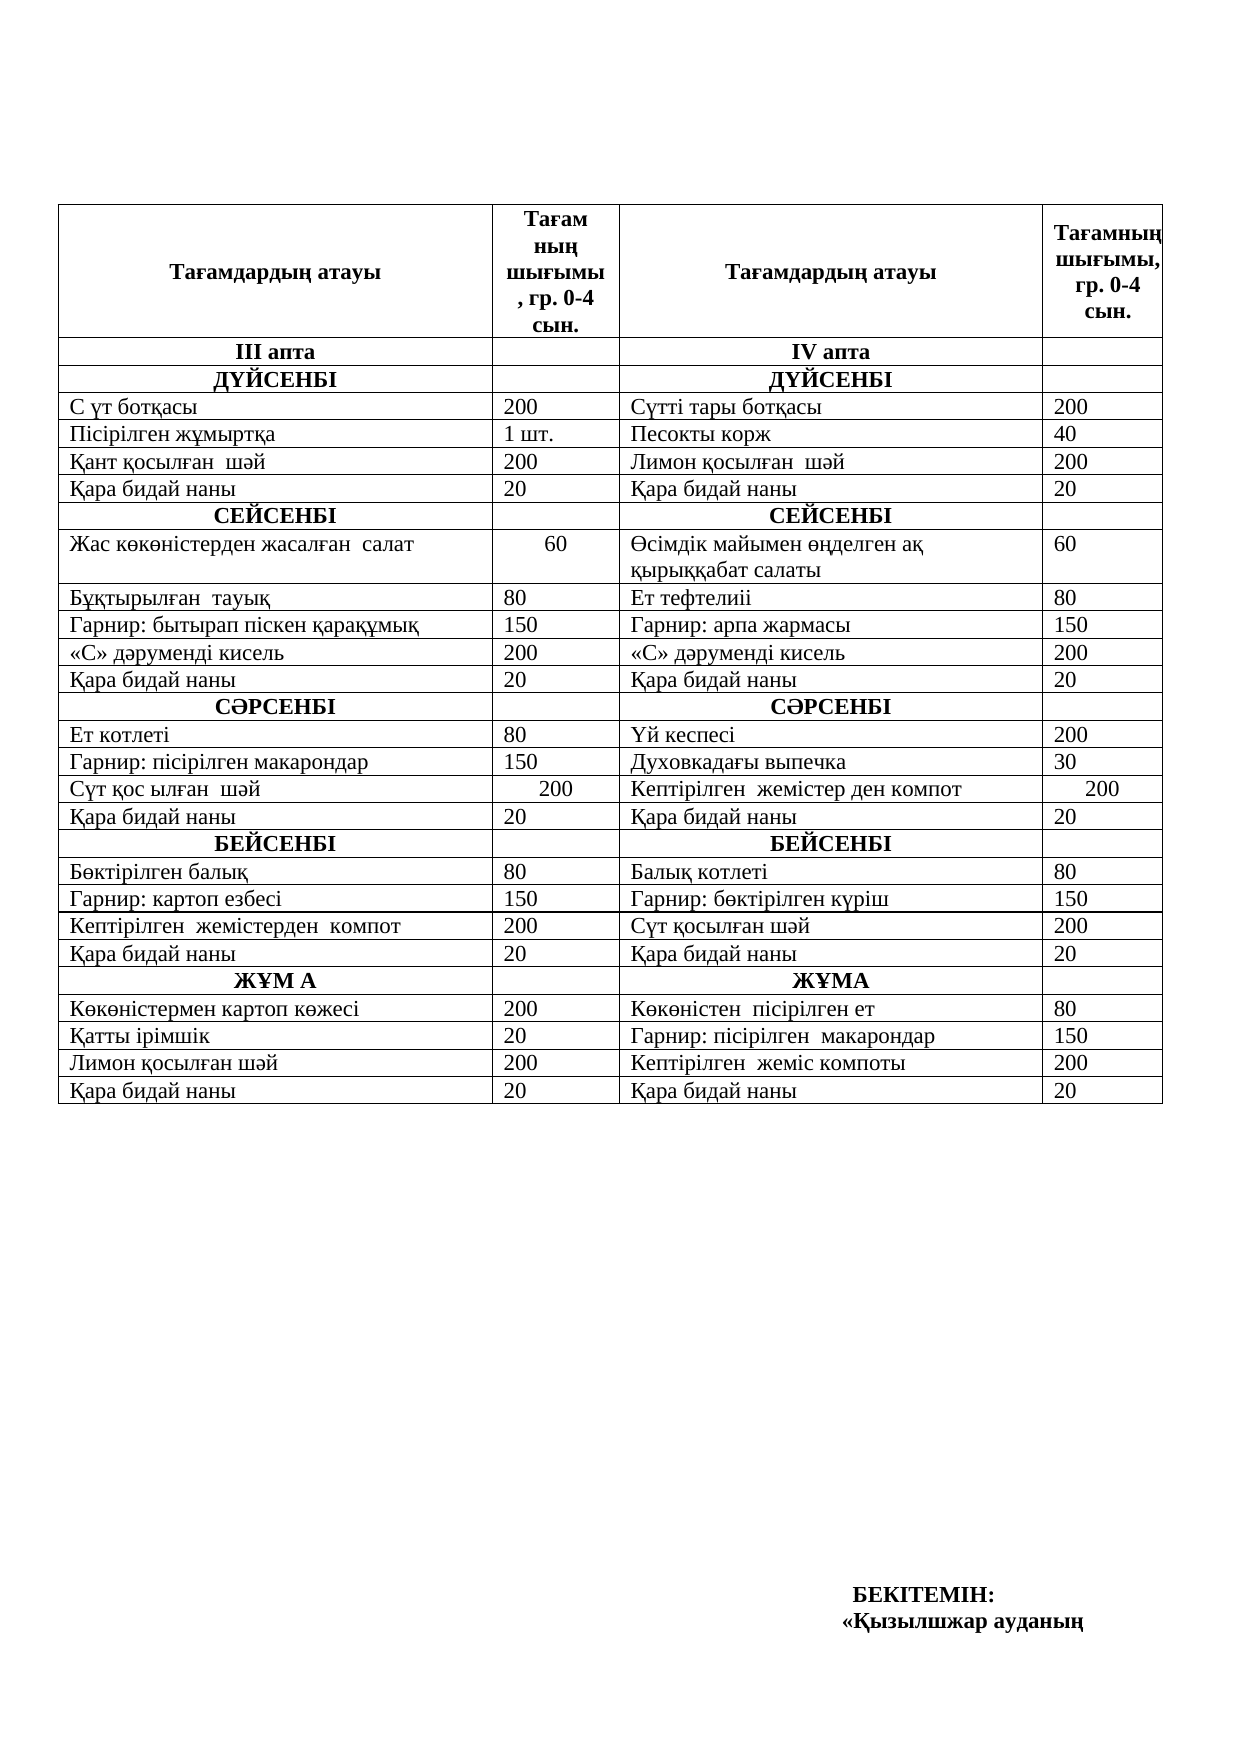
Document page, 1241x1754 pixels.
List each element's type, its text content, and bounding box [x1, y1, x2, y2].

table_cell 20 [1043, 475, 1162, 502]
table_cell Песокты корж [620, 420, 1042, 447]
table_cell 80 [1043, 995, 1162, 1021]
table_cell Өсімдік майымен өңделген ақ қырыққабат салаты [620, 530, 1042, 583]
table_cell Гарнир: пісірілген макарондар [620, 1022, 1042, 1048]
table_cell Сүт қос ылған шәй [59, 776, 492, 802]
table_cell 200 [1043, 1050, 1162, 1076]
table_cell Ет котлеті [59, 721, 492, 747]
table_header Тағам ның шығымы, гр. 0-4 сын. [493, 205, 619, 337]
table_cell Қара бидай наны [59, 666, 492, 692]
table_cell 200 [493, 393, 619, 419]
table_cell Қант қосылған шәй [59, 448, 492, 474]
table_cell 80 [493, 721, 619, 747]
table_cell [493, 366, 619, 392]
table_cell 150 [493, 611, 619, 637]
table_cell СЕЙСЕНБІ [620, 503, 1042, 529]
table_cell Духовкадағы выпечка [620, 748, 1042, 774]
table_cell 200 [493, 639, 619, 665]
table_cell 80 [493, 584, 619, 610]
table_cell Лимон қосылған шәй [59, 1050, 492, 1076]
table_cell БЕЙСЕНБІ [59, 830, 492, 857]
table_cell Қара бидай наны [59, 803, 492, 829]
table_cell Көкөністен пісірілген ет [620, 995, 1042, 1021]
table_cell Ет тефтелиіі [620, 584, 1042, 610]
table_cell 200 [493, 1050, 619, 1076]
table_cell 200 [1043, 448, 1162, 474]
table_header Тағамның шығымы, гр. 0-4 сын. [1043, 205, 1162, 337]
table_cell [1043, 338, 1162, 364]
table_cell 20 [493, 666, 619, 692]
table_cell Кептірілген жеміс компоты [620, 1050, 1042, 1076]
table_cell 150 [1043, 885, 1162, 911]
table_cell 150 [493, 748, 619, 774]
table_cell Гарнир: бытырап піскен қарақұмық [59, 611, 492, 637]
table_cell СӘРСЕНБІ [620, 693, 1042, 720]
table_cell 200 [493, 913, 619, 939]
table_cell 150 [1043, 1022, 1162, 1048]
table_cell 20 [493, 1077, 619, 1103]
table_cell Бұқтырылған тауық [59, 584, 492, 610]
table_cell 20 [493, 940, 619, 966]
table_cell ЖҰМ А [59, 967, 492, 994]
table_cell 200 [493, 776, 619, 802]
table_cell Қара бидай наны [620, 803, 1042, 829]
table_cell 200 [1043, 913, 1162, 939]
table_cell 150 [493, 885, 619, 911]
table_cell 200 [1043, 639, 1162, 665]
table_cell 200 [493, 448, 619, 474]
table_cell 20 [493, 1022, 619, 1048]
table_cell 1 шт. [493, 420, 619, 447]
table_cell Қара бидай наны [59, 1077, 492, 1103]
table_cell «С» дәруменді кисель [620, 639, 1042, 665]
table_cell Жас көкөністерден жасалған салат [59, 530, 492, 583]
table_cell Гарнир: арпа жармасы [620, 611, 1042, 637]
table_cell [493, 503, 619, 529]
table_cell Қара бидай наны [620, 666, 1042, 692]
table_cell БЕЙСЕНБІ [620, 830, 1042, 857]
table_cell III апта [59, 338, 492, 364]
table_cell «С» дәруменді кисель [59, 639, 492, 665]
text БЕКІТЕМІН: [841, 1581, 1152, 1607]
table_cell [493, 967, 619, 994]
table_cell Қара бидай наны [620, 475, 1042, 502]
table_cell Сүт қосылған шәй [620, 913, 1042, 939]
table_cell Үй кеспесі [620, 721, 1042, 747]
table_cell [493, 830, 619, 857]
table_cell ДҮЙСЕНБІ [59, 366, 492, 392]
table_cell [493, 338, 619, 364]
table_cell Қара бидай наны [620, 1077, 1042, 1103]
table_cell 200 [1043, 721, 1162, 747]
table_cell IV апта [620, 338, 1042, 364]
table_cell Кептірілген жемістерден компот [59, 913, 492, 939]
table_cell Қара бидай наны [620, 940, 1042, 966]
table_cell 20 [493, 475, 619, 502]
table_cell 20 [1043, 940, 1162, 966]
table_cell [1043, 830, 1162, 857]
table_cell Кептірілген жемістер ден компот [620, 776, 1042, 802]
table_cell [1043, 967, 1162, 994]
table_cell [493, 693, 619, 720]
table_cell [1043, 693, 1162, 720]
table_cell 20 [493, 803, 619, 829]
table_cell С үт ботқасы [59, 393, 492, 419]
table_cell Сүтті тары ботқасы [620, 393, 1042, 419]
table_cell Қара бидай наны [59, 475, 492, 502]
table_cell 20 [1043, 1077, 1162, 1103]
table_cell ЖҰМА [620, 967, 1042, 994]
table_cell 150 [1043, 611, 1162, 637]
table_cell Бөктірілген балық [59, 858, 492, 884]
table_cell 40 [1043, 420, 1162, 447]
text «Қызылшжар ауданың [166, 1607, 1152, 1634]
table_cell Балық котлеті [620, 858, 1042, 884]
table_cell 60 [1043, 530, 1162, 583]
table_cell Пісірілген жұмыртқа [59, 420, 492, 447]
table_header Тағамдардың атауы [59, 205, 492, 337]
table_cell 20 [1043, 803, 1162, 829]
table_cell 80 [493, 858, 619, 884]
table_cell Гарнир: бөктірілген күріш [620, 885, 1042, 911]
table_cell СЕЙСЕНБІ [59, 503, 492, 529]
table_cell ДҮЙСЕНБІ [620, 366, 1042, 392]
table_cell 200 [493, 995, 619, 1021]
table_cell [1043, 503, 1162, 529]
table_cell Лимон қосылған шәй [620, 448, 1042, 474]
table_cell 80 [1043, 858, 1162, 884]
table_cell Қара бидай наны [59, 940, 492, 966]
table_cell Гарнир: картоп езбесі [59, 885, 492, 911]
table_cell Көкөністермен картоп көжесі [59, 995, 492, 1021]
table_cell 80 [1043, 584, 1162, 610]
table_cell 200 [1043, 393, 1162, 419]
table_cell Қатты ірімшік [59, 1022, 492, 1048]
table_cell СӘРСЕНБІ [59, 693, 492, 720]
table_cell Гарнир: пісірілген макарондар [59, 748, 492, 774]
table_header Тағамдардың атауы [620, 205, 1042, 337]
table_cell 200 [1043, 776, 1162, 802]
table_cell [1043, 366, 1162, 392]
table_cell 60 [493, 530, 619, 583]
table_cell 20 [1043, 666, 1162, 692]
table_cell 30 [1043, 748, 1162, 774]
